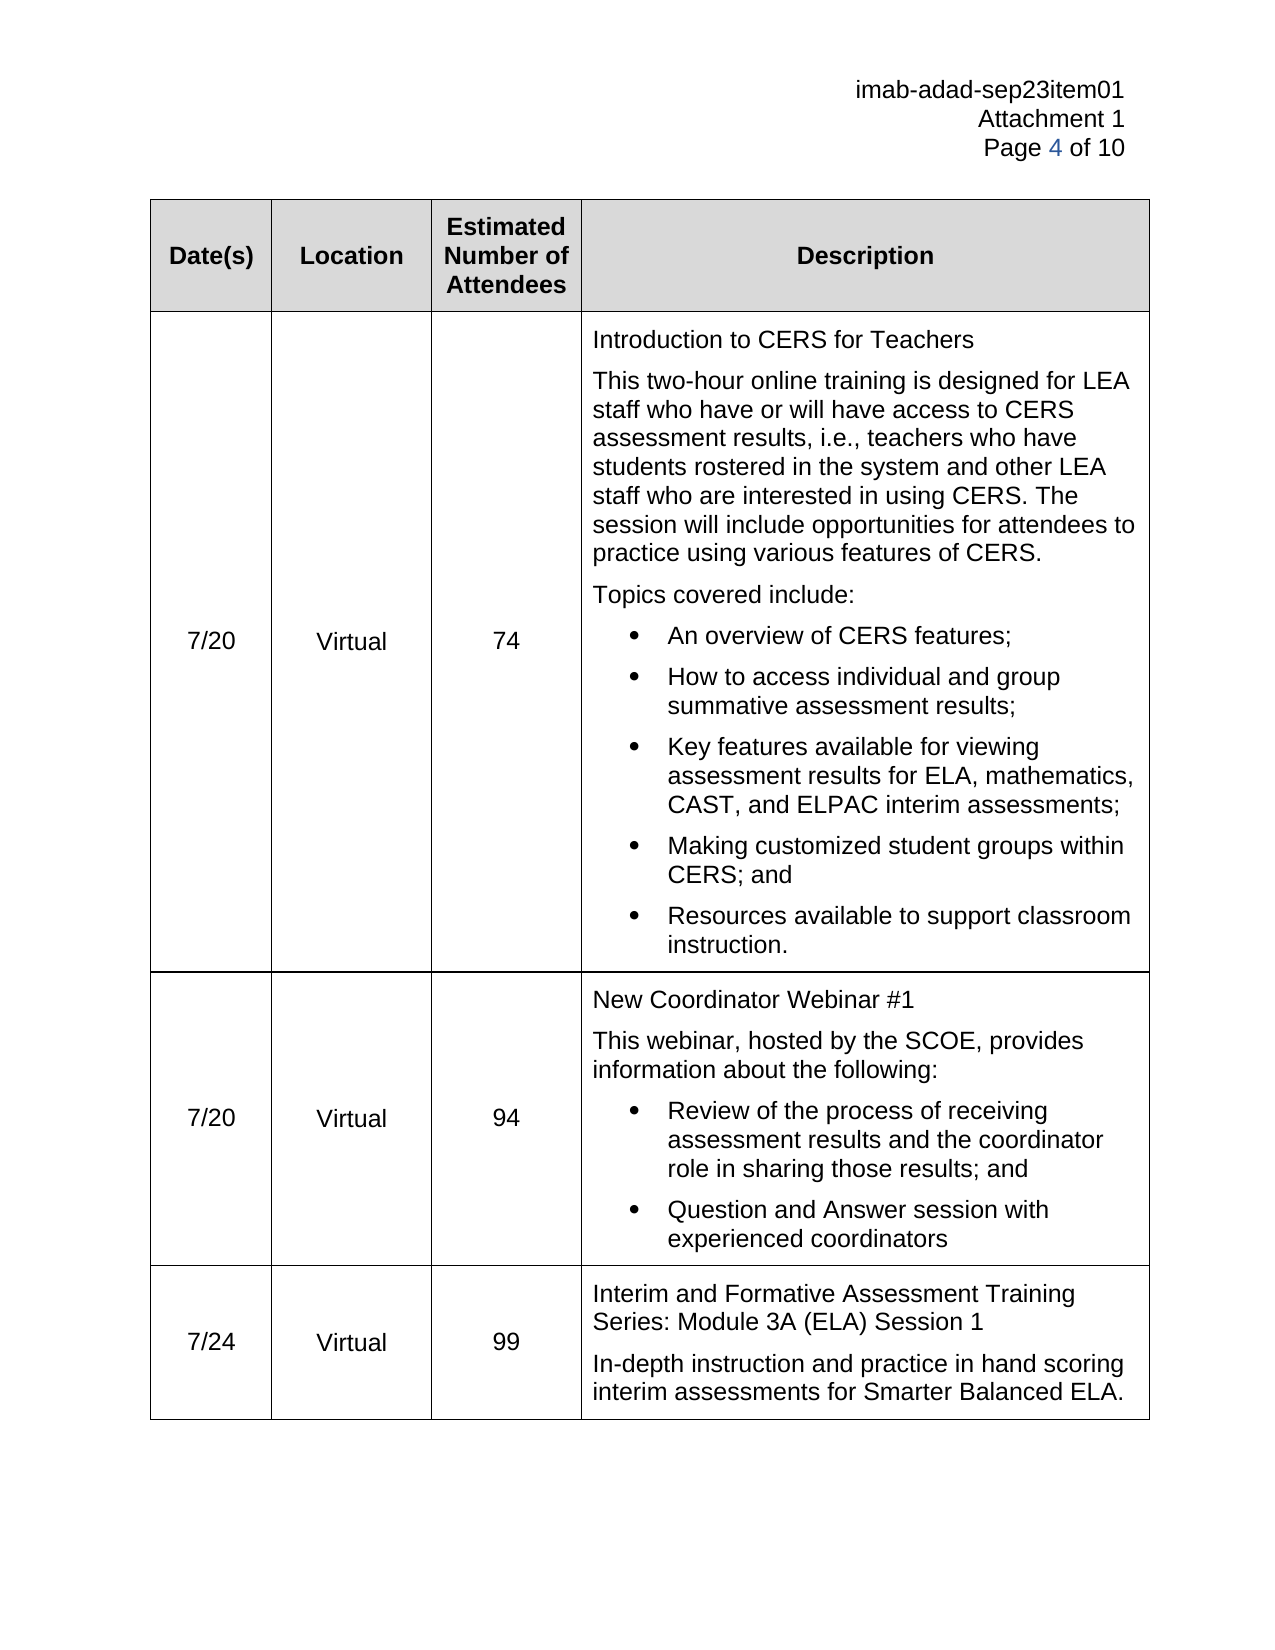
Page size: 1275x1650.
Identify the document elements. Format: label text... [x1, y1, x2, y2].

table_cell Virtual [272, 973, 431, 1265]
table_cell Introduction to CERS for Teachers This two-hour online training is designed for LEA staff who have or will have access to CERS assessment results, i.e., teachers who have students rostered in the system and other LEA staff who are interested in using CERS. The session will include opportunities for attendees to practice using various features of CERS. Topics covered include: An overview of CERS features; How to access individual and group summative assessment results; Key features available for viewing assessment results for ELA, mathematics, CAST, and ELPAC interim assessments; Making customized student groups within CERS; and Resources available to support classroom instruction. [582, 312, 1149, 971]
table_cell 7/24 [151, 1266, 271, 1419]
table_cell 99 [432, 1266, 581, 1419]
table_header Date(s) [151, 200, 271, 311]
table_cell 7/20 [151, 973, 271, 1265]
table_cell New Coordinator Webinar #1 This webinar, hosted by the SCOE, provides information about the following: Review of the process of receiving assessment results and the coordinator role in sharing those results; and Question and Answer session with experienced coordinators [582, 973, 1149, 1265]
table_cell Virtual [272, 312, 431, 971]
table_header Location [272, 200, 431, 311]
table_cell Virtual [272, 1266, 431, 1419]
table_header Description [582, 200, 1149, 311]
table_cell 74 [432, 312, 581, 971]
table_header Estimated Number of Attendees [432, 200, 581, 311]
table_cell 7/20 [151, 312, 271, 971]
table_cell Interim and Formative Assessment Training Series: Module 3A (ELA) Session 1 In-depth instruction and practice in hand scoring interim assessments for Smarter Balanced ELA. [582, 1266, 1149, 1419]
table_cell 94 [432, 973, 581, 1265]
